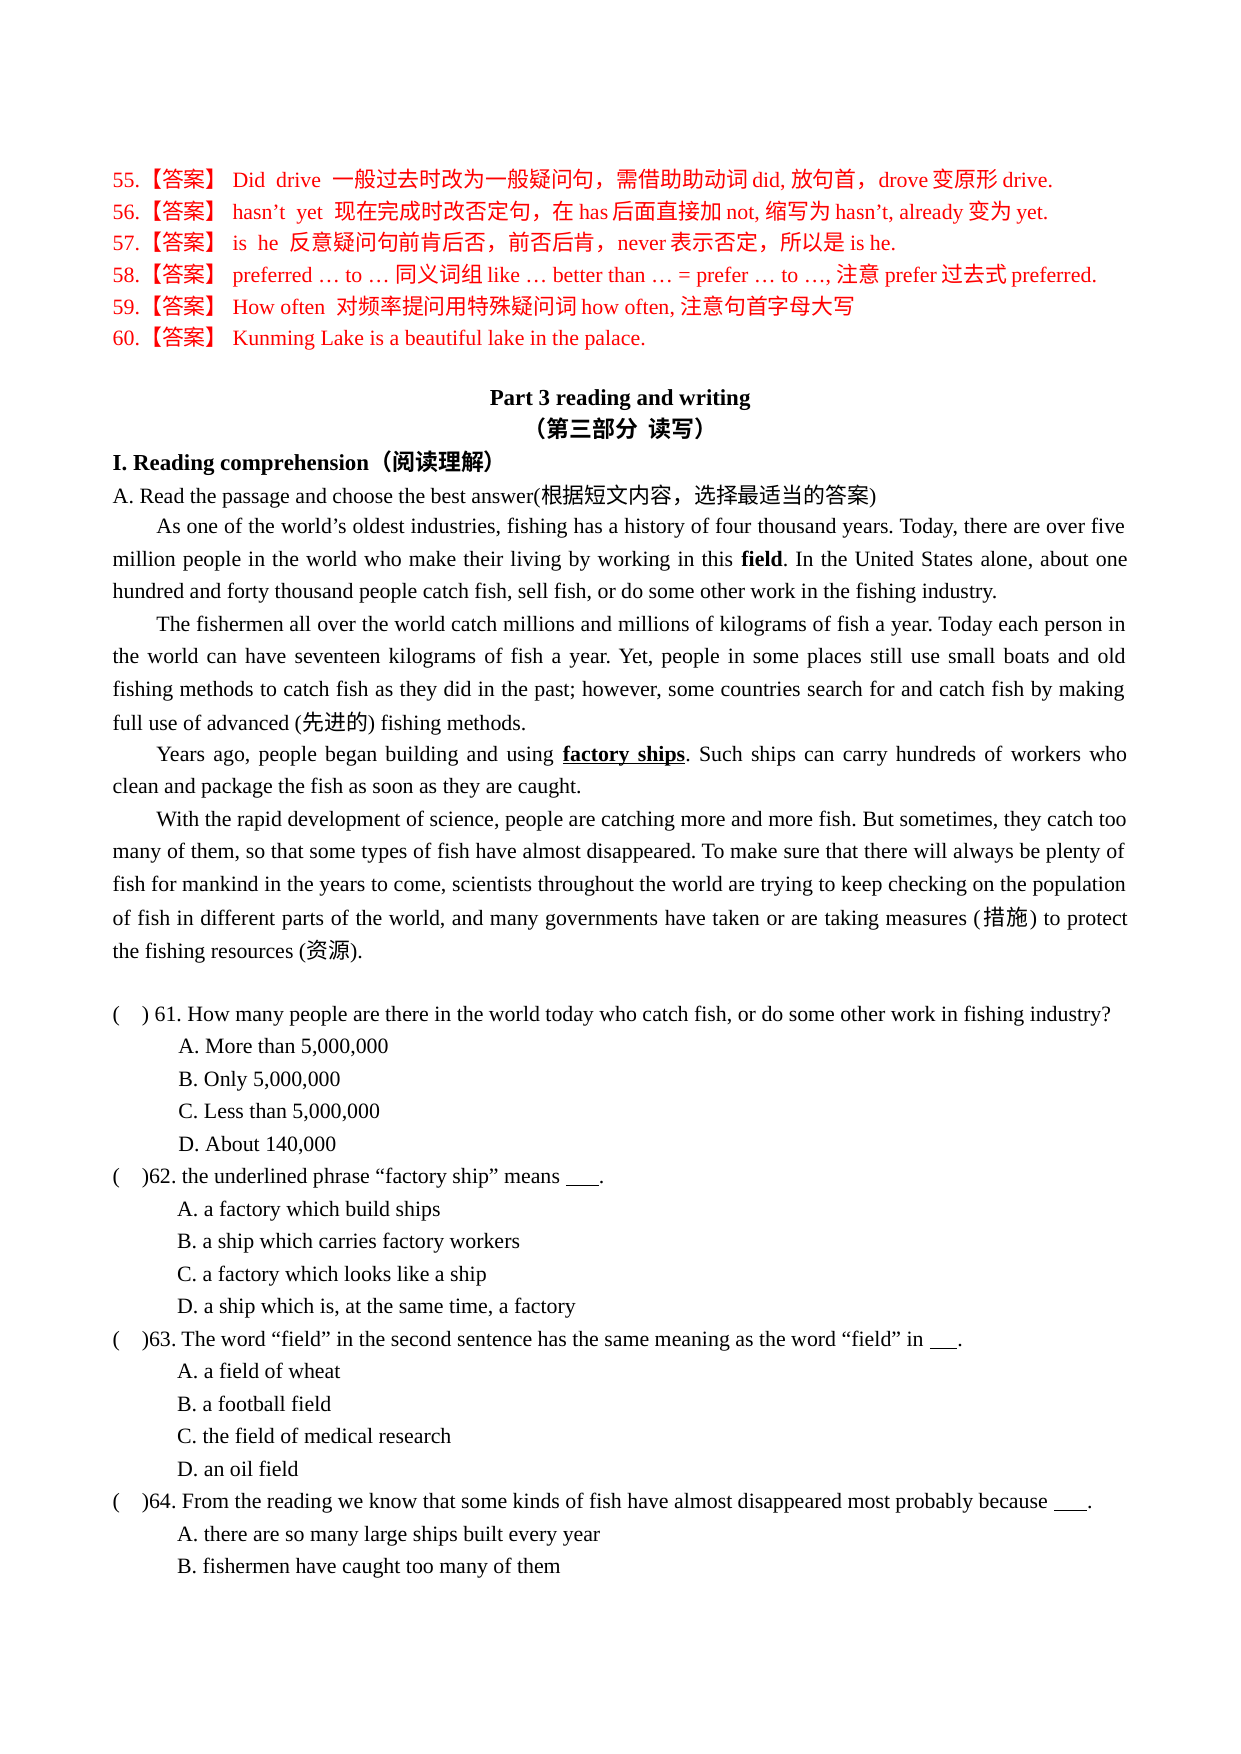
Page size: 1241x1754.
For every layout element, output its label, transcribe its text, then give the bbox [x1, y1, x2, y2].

text Years ago, people began building and using factory ships. Such ships can carry hundreds of workers who clean and package the fish as soon as they are caught. [112, 737, 1128, 802]
text 60.【答案】 Kunming Lake is a beautiful lake in the palace. [112, 320, 1128, 352]
list a factory which build ships [177, 1192, 1128, 1225]
list a factory which looks like a ship [177, 1257, 1128, 1290]
text ( ) 61. How many people are there in the world today who catch fish, or do some other work in fishing industry? [112, 997, 1128, 1030]
list a ship which carries factory workers [177, 1225, 1128, 1257]
text The fishermen all over the world catch millions and millions of kilograms of fish a year. Today each person in the world can have seventeen kilograms of fish a year. Yet, people in some places still use small boats and old fishing methods to catch fish as they did in the past; however, some countries search for and catch fish by making full use of advanced (先进的) fishing methods. [112, 607, 1128, 737]
list fishermen have caught too many of them [177, 1550, 1128, 1582]
list Read the passage and choose the best answer(根据短文内容，选择最适当的答案) [112, 477, 1128, 510]
list More than 5,000,000 [112, 1030, 1128, 1062]
text 55.【答案】 Did drive 一般过去时改为一般疑问句，需借助助动词did, 放句首，drove变原形drive. [112, 162, 1128, 194]
text ( )62. the underlined phrase “factory ship” means . [112, 1160, 1128, 1192]
text ( )63. The word “field” in the second sentence has the same meaning as the word “field” in . [112, 1322, 1128, 1355]
list Reading comprehension（阅读理解） [112, 444, 1128, 477]
text Part 3 reading and writing [112, 384, 1128, 411]
text 58.【答案】 preferred … to … 同义词组like … better than … = prefer … to …, 注意prefer过去式preferred. [112, 257, 1128, 289]
text 56.【答案】 hasn’t yet 现在完成时改否定句，在has后面直接加not, 缩写为hasn’t, already变为yet. [112, 194, 1128, 225]
text （第三部分 读写） [112, 411, 1128, 444]
list an oil field [177, 1452, 1128, 1485]
text As one of the world’s oldest industries, fishing has a history of four thousand years. Today, there are over five million people in the world who make their living by working in this field. In the United States alone, about one hundred and forty thousand people catch fish, sell fish, or do some other work in the fishing industry. [112, 510, 1128, 607]
text 59.【答案】 How often 对频率提问用特殊疑问词how often, 注意句首字母大写 [112, 289, 1128, 320]
list a ship which is, at the same time, a factory [177, 1290, 1128, 1322]
list there are so many large ships built every year [177, 1517, 1128, 1550]
text With the rapid development of science, people are catching more and more fish. But sometimes, they catch too many of them, so that some types of fish have almost disappeared. To make sure that there will always be plenty of fish for mankind in the years to come, scientists throughout the world are trying to keep checking on the population of fish in different parts of the world, and many governments have taken or are taking measures (措施) to protect the fishing resources (资源). [112, 802, 1128, 965]
list a field of wheat [177, 1355, 1128, 1387]
list Only 5,000,000 [112, 1062, 1128, 1095]
text 57.【答案】 is he 反意疑问句前肯后否，前否后肯，never表示否定，所以是is he. [112, 225, 1128, 257]
list the field of medical research [177, 1420, 1128, 1452]
list a football field [177, 1387, 1128, 1420]
list Less than 5,000,000 [112, 1095, 1128, 1127]
text ( )64. From the reading we know that some kinds of fish have almost disappeared most probably because . [112, 1485, 1128, 1517]
list About 140,000 [112, 1127, 1128, 1160]
